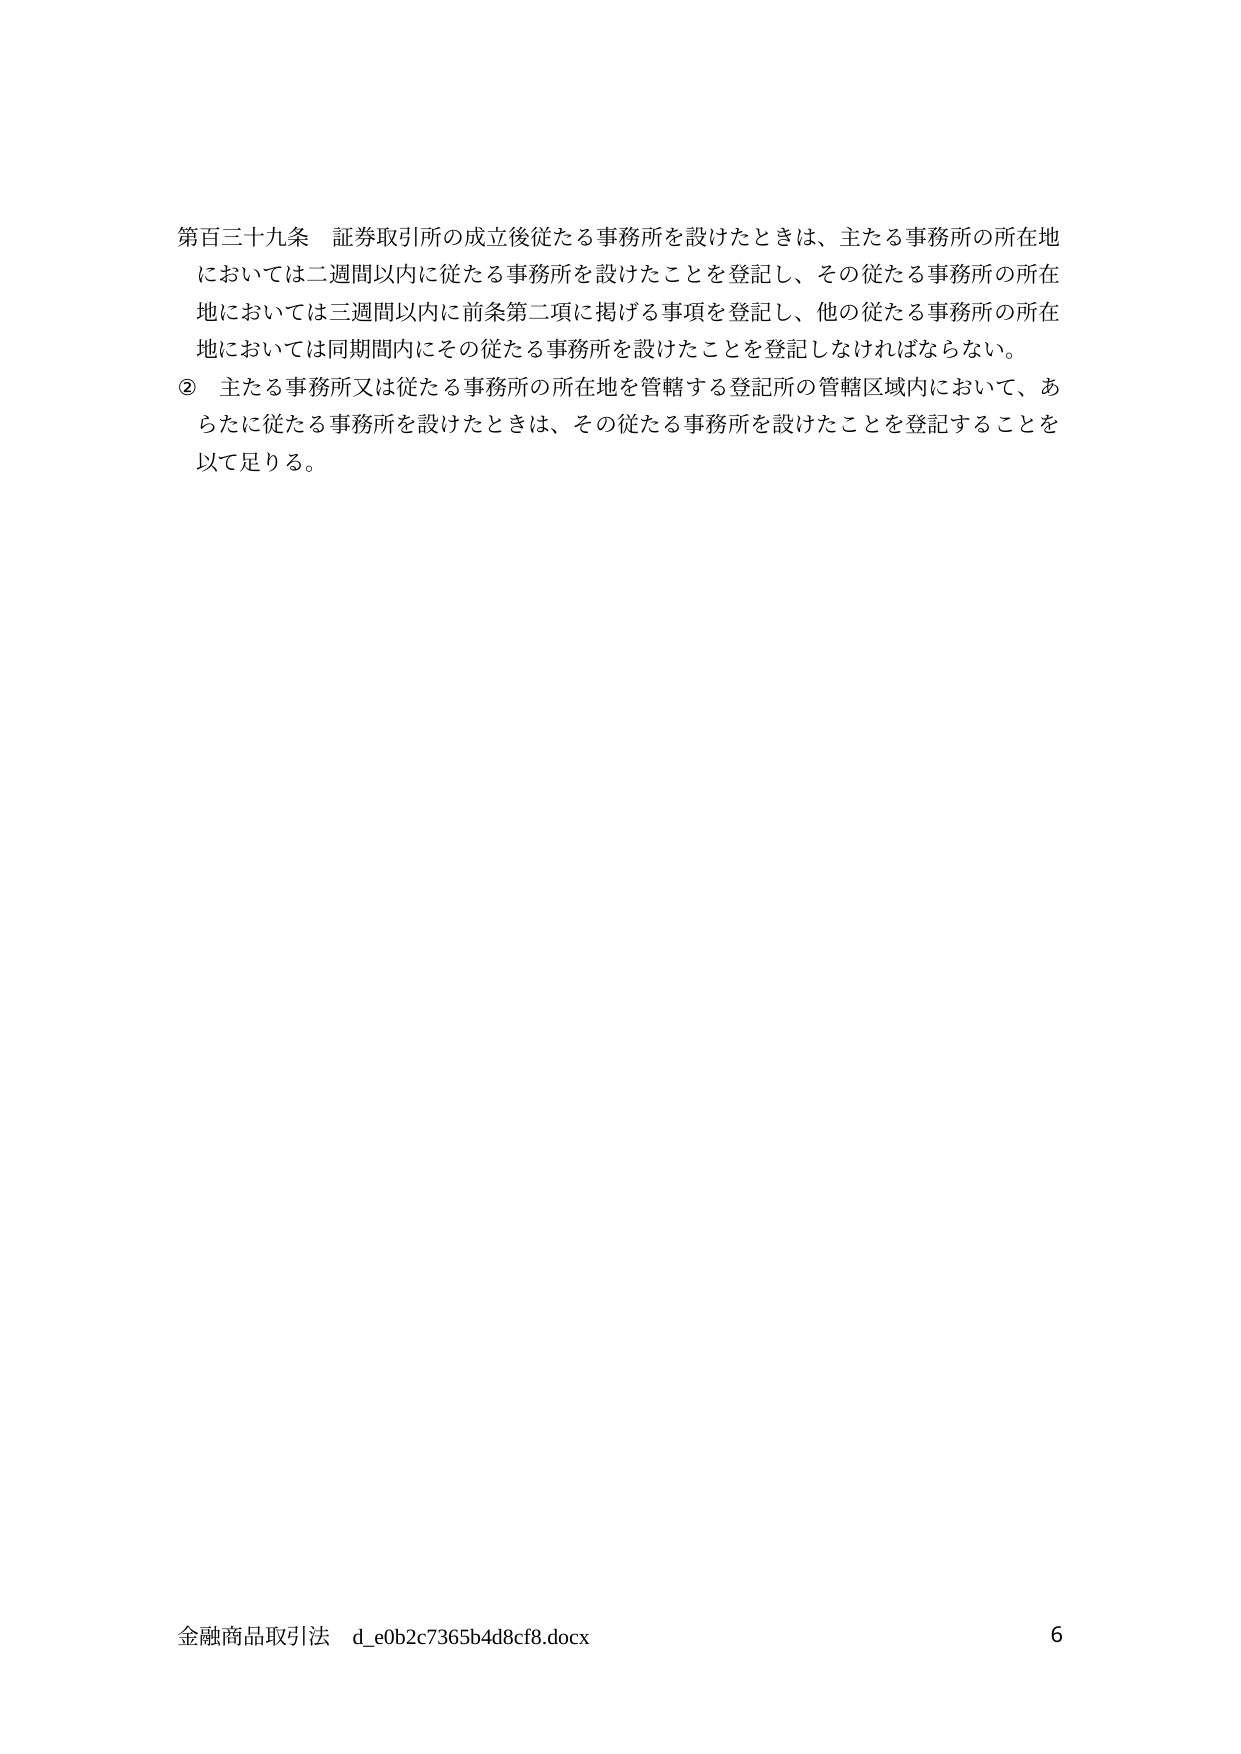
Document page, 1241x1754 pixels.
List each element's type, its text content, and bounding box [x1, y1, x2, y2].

text 第百三十九条 証券取引所の成立後従たる事務所を設けたときは、主たる事務所の所在地においては二週間以内に従たる事務所を設けたことを登記し、その従たる事務所の所在地においては三週間以内に前条第二項に掲げる事項を登記し、他の従たる事務所の所在地においては同期間内にその従たる事務所を設けたことを登記しなければならない。 [177, 217, 1063, 367]
text ② 主たる事務所又は従たる事務所の所在地を管轄する登記所の管轄区域内において、あらたに従たる事務所を設けたときは、その従たる事務所を設けたことを登記することを以て足りる。 [177, 367, 1063, 479]
